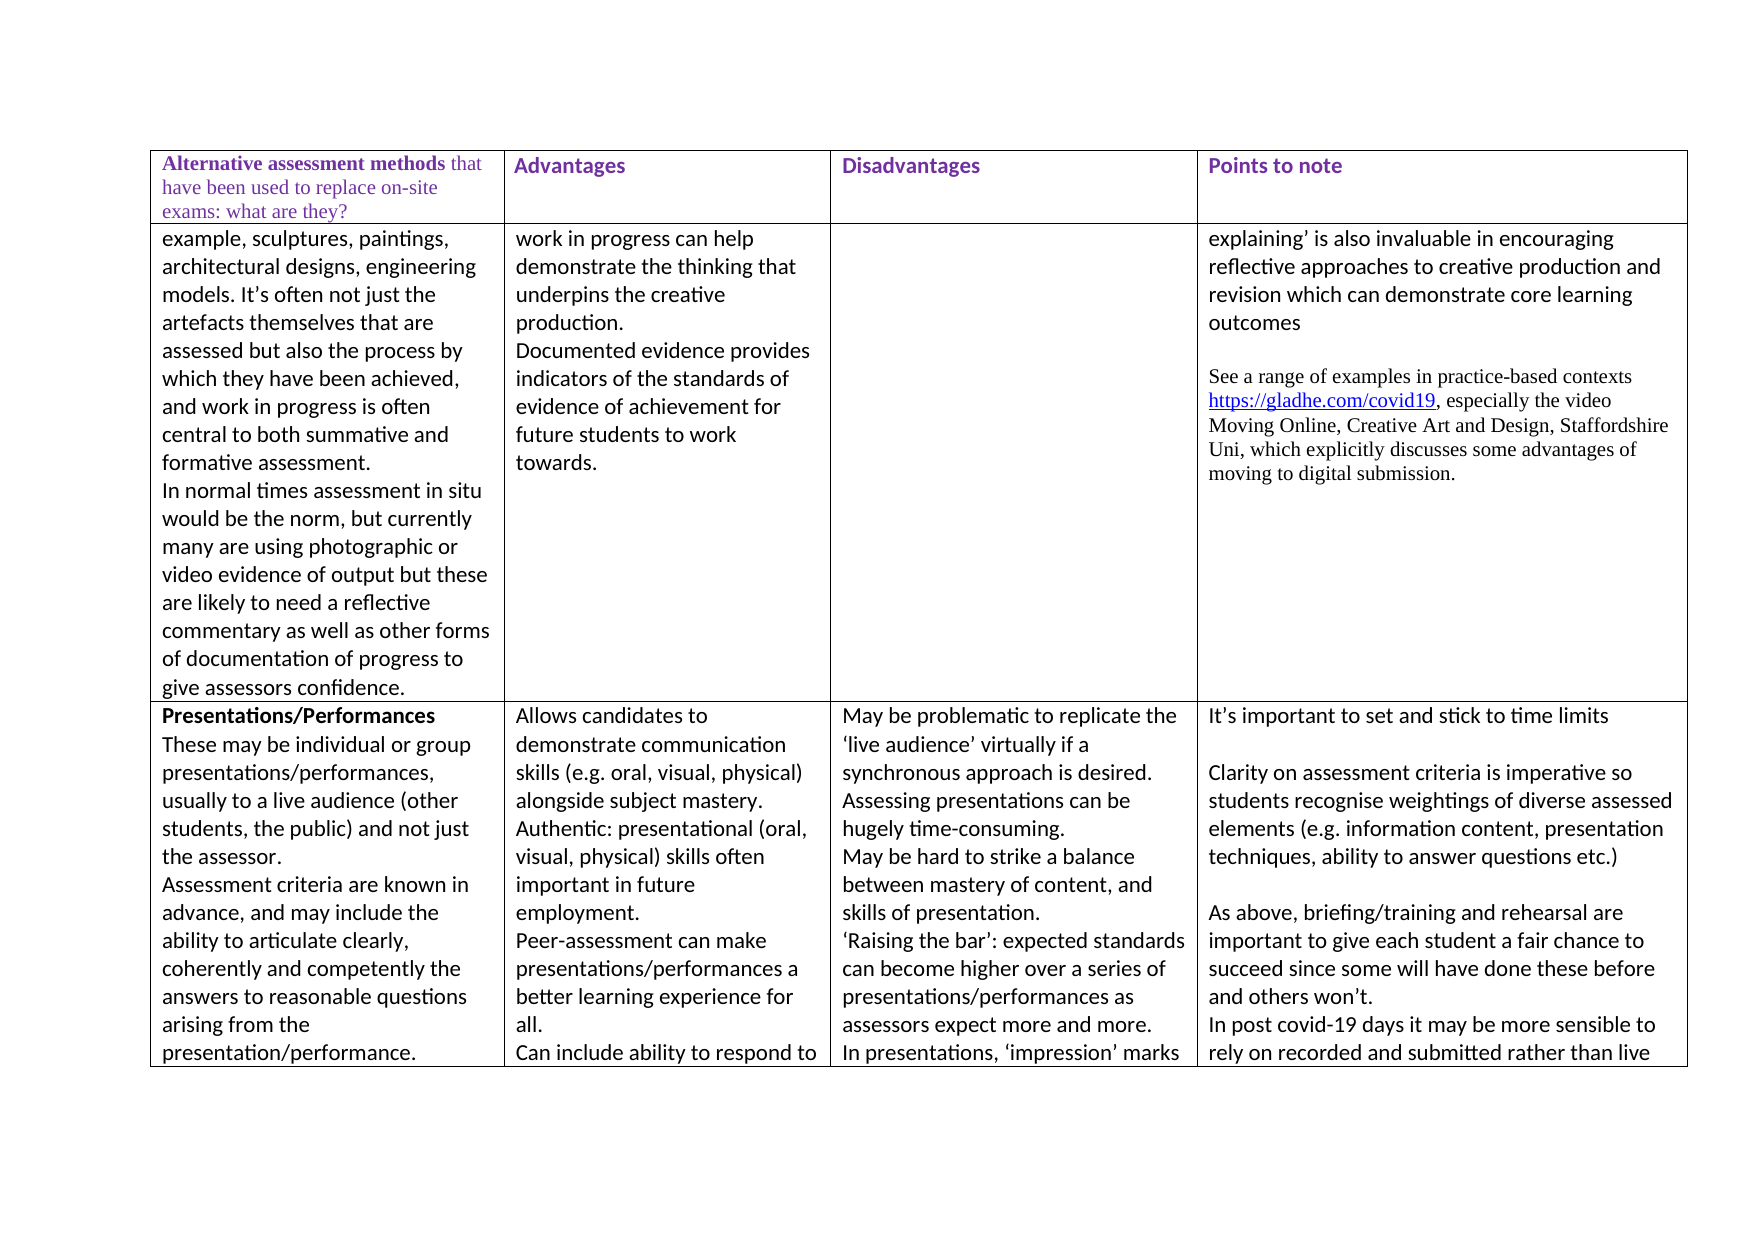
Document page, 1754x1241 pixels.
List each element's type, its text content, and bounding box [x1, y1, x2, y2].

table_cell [505, 224, 830, 701]
table_header Points to note [1198, 151, 1687, 223]
table_header Disadvantages [831, 151, 1197, 223]
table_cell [151, 224, 504, 701]
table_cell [1198, 224, 1687, 701]
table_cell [1198, 702, 1687, 1066]
table_header Alternative assessment methods that have been used to replace on-site exams: what are they? [151, 151, 504, 223]
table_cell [831, 224, 1197, 701]
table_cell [505, 702, 830, 1066]
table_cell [831, 702, 1197, 1066]
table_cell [151, 702, 504, 1066]
table_header Advantages [505, 151, 830, 223]
